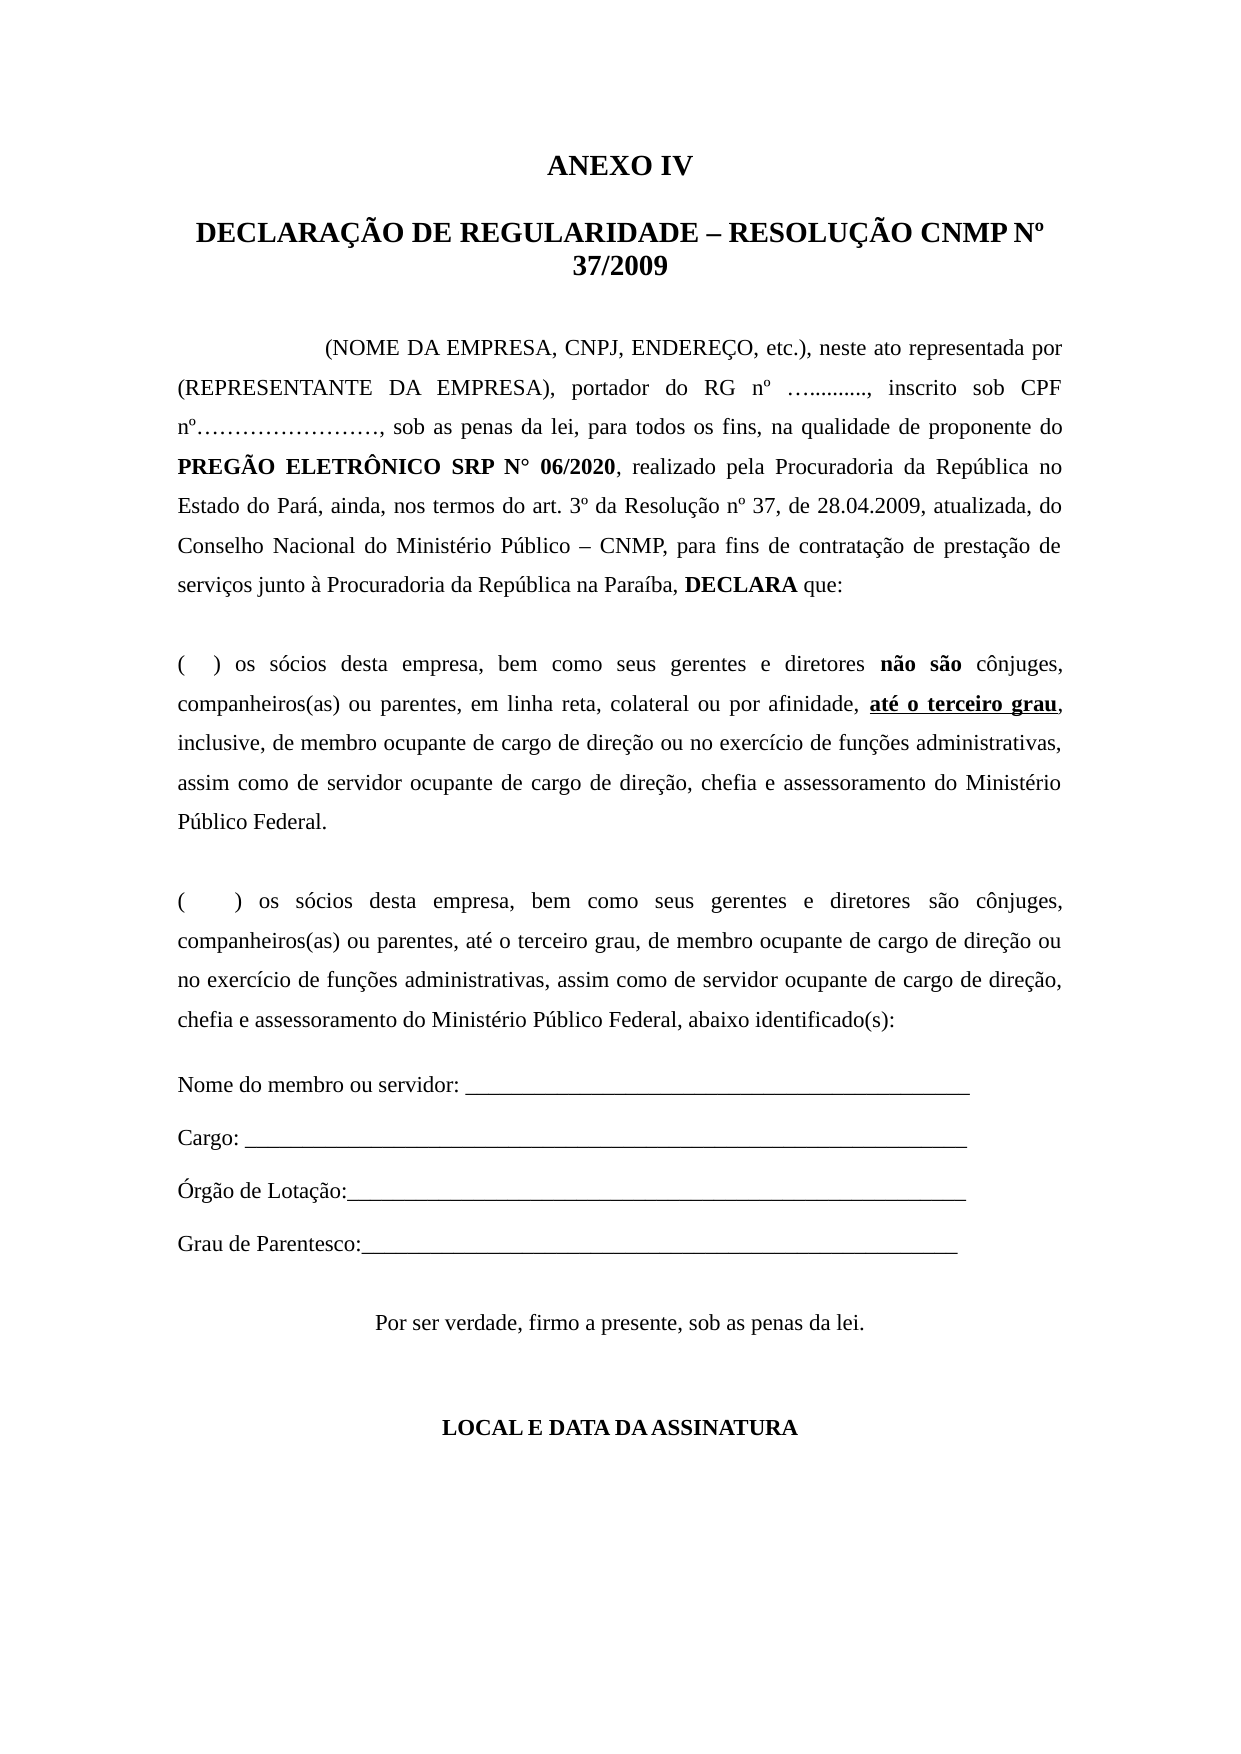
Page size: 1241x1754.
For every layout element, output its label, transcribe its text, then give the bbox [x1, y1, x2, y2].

text (NOME DA EMPRESA, CNPJ, ENDEREÇO, etc.), neste ato representada por (REPRESENTANTE DA EMPRESA), portador do RG nº ….........., inscrito sob CPF nº……………………, sob as penas da lei, para todos os fins, na qualidade de proponente do PREGÃO ELETRÔNICO SRP N° 06/2020, realizado pela Procuradoria da República no Estado do Pará, ainda, nos termos do art. 3º da Resolução nº 37, de 28.04.2009, atualizada, do Conselho Nacional do Ministério Público – CNMP, para fins de contratação de prestação de serviços junto à Procuradoria da República na Paraíba, DECLARA que: [177, 334, 1063, 598]
text DECLARAÇÃO DE REGULARIDADE – RESOLUÇÃO CNMP Nº 37/2009 [177, 215, 1063, 282]
text Nome do membro ou servidor: ____________________________________________ [177, 1071, 1063, 1098]
text ANEXO IV [177, 148, 1063, 181]
text Por ser verdade, firmo a presente, sob as penas da lei. [177, 1309, 1063, 1335]
text ( ) os sócios desta empresa, bem como seus gerentes e diretores são cônjuges, companheiros(as) ou parentes, até o terceiro grau, de membro ocupante de cargo de direção ou no exercício de funções administrativas, assim como de servidor ocupante de cargo de direção, chefia e assessoramento do Ministério Público Federal, abaixo identificado(s): [177, 887, 1063, 1032]
text Grau de Parentesco:____________________________________________________ [177, 1229, 1063, 1256]
text Cargo: _______________________________________________________________ [177, 1124, 1063, 1151]
text Órgão de Lotação:______________________________________________________ [177, 1177, 1063, 1203]
text ( ) os sócios desta empresa, bem como seus gerentes e diretores não são cônjuges, companheiros(as) ou parentes, em linha reta, colateral ou por afinidade, até o terceiro grau, inclusive, de membro ocupante de cargo de direção ou no exercício de funções administrativas, assim como de servidor ocupante de cargo de direção, chefia e assessoramento do Ministério Público Federal. [177, 650, 1063, 834]
text LOCAL E DATA DA ASSINATURA [177, 1414, 1063, 1440]
